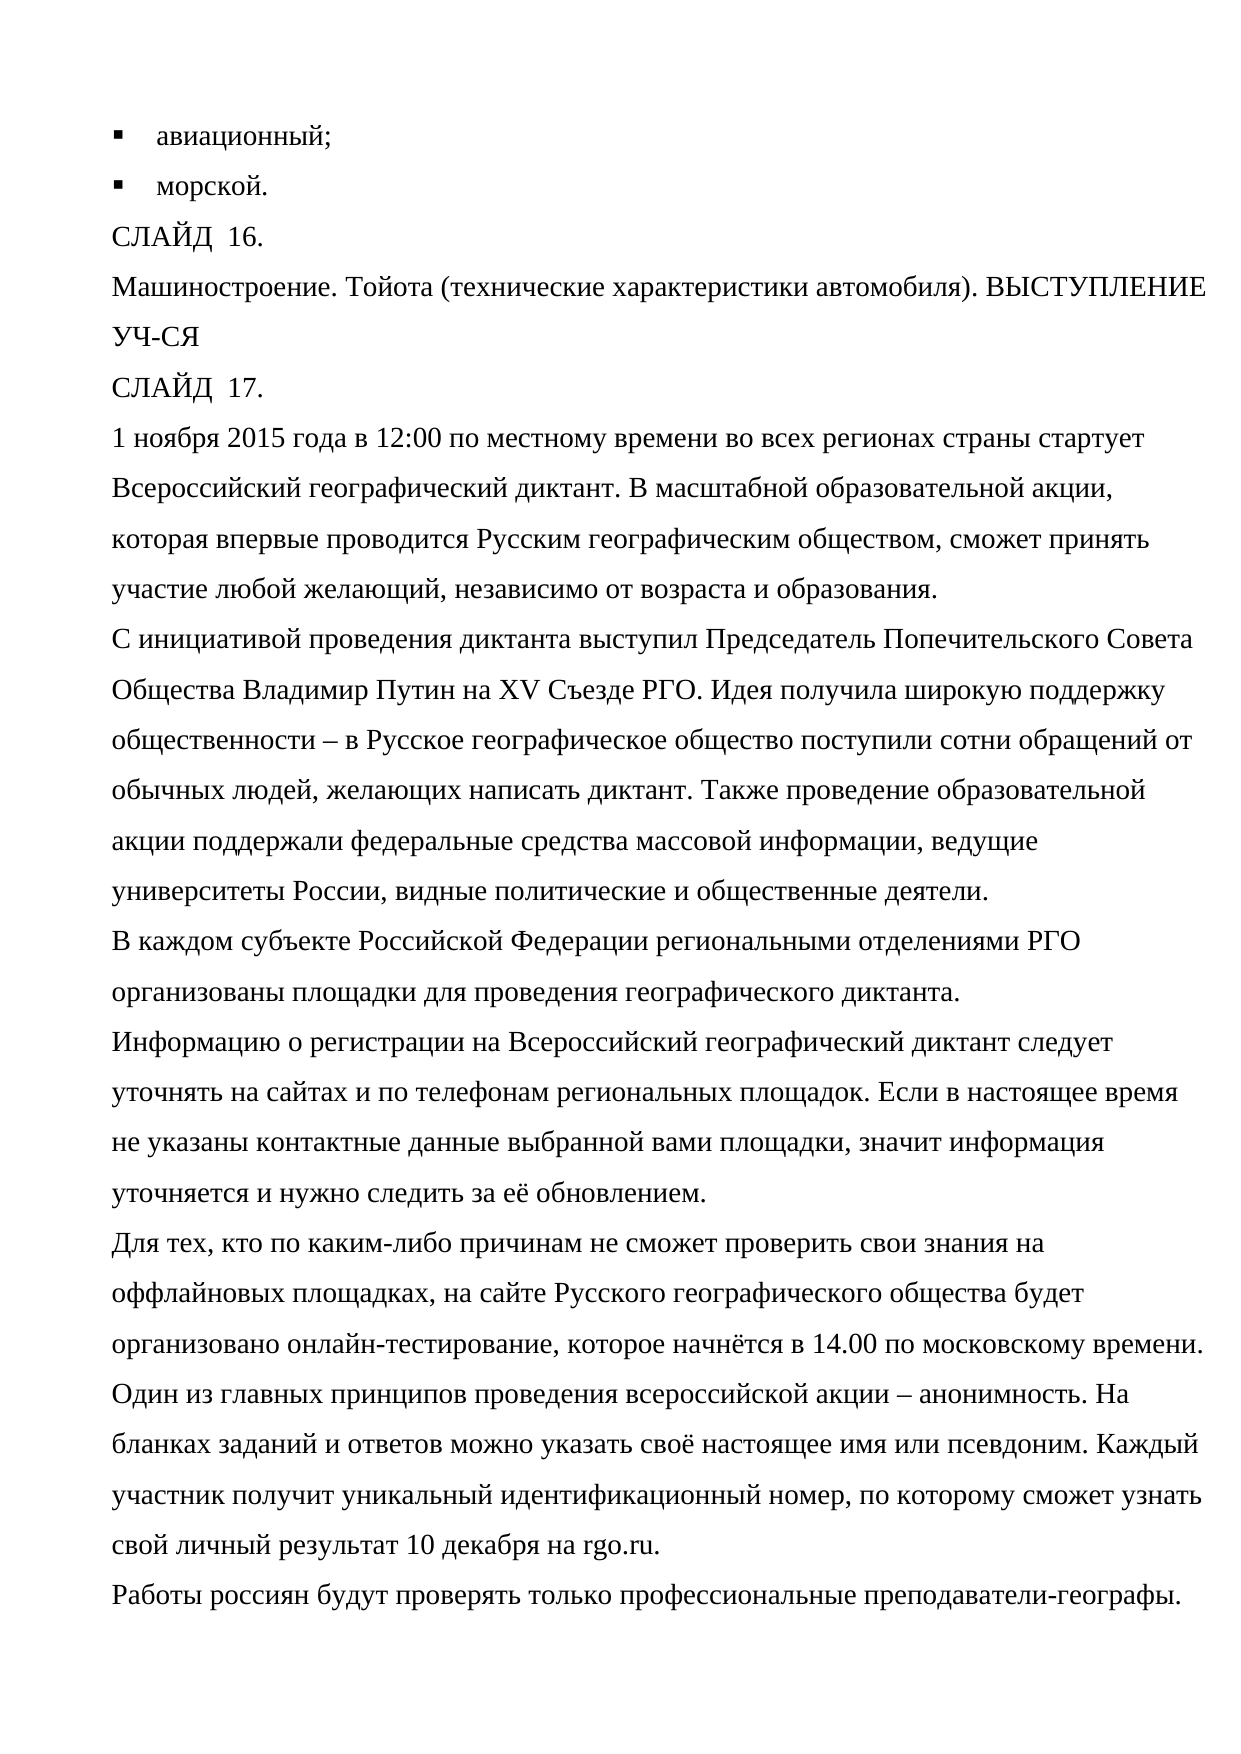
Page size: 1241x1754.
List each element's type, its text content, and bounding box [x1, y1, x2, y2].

text С инициативой проведения диктанта выступил Председатель Попечительского Совета Общества Владимир Путин на XV Съезде РГО. Идея получила широкую поддержку общественности – в Русское географическое общество поступили сотни обращений от обычных людей, желающих написать диктант. Также проведение образовательной акции поддержали федеральные средства массовой информации, ведущие университеты России, видные политические и общественные деятели. [111, 621, 1211, 907]
text СЛАЙД 16. [111, 219, 1211, 252]
text Работы россиян будут проверять только профессиональные преподаватели-географы. [111, 1577, 1211, 1611]
text Машиностроение. Тойота (технические характеристики автомобиля). ВЫСТУПЛЕНИЕ УЧ-СЯ [111, 269, 1211, 353]
list авиационный; [111, 118, 1211, 152]
text Для тех, кто по каким-либо причинам не сможет проверить свои знания на оффлайновых площадках, на сайте Русского географического общества будет организовано онлайн-тестирование, которое начнётся в 14.00 по московскому времени. [111, 1225, 1211, 1359]
text Один из главных принципов проведения всероссийской акции – анонимность. На бланках заданий и ответов можно указать своё настоящее имя или псевдоним. Каждый участник получит уникальный идентификационный номер, по которому сможет узнать свой личный результат 10 декабря на rgo.ru. [111, 1376, 1211, 1561]
list морской. [111, 168, 1211, 202]
text В каждом субъекте Российской Федерации региональными отделениями РГО организованы площадки для проведения географического диктанта. [111, 923, 1211, 1007]
text 1 ноября 2015 года в 12:00 по местному времени во всех регионах страны стартует Всероссийский географический диктант. В масштабной образовательной акции, которая впервые проводится Русским географическим обществом, сможет принять участие любой желающий, независимо от возраста и образования. [111, 420, 1211, 605]
text СЛАЙД 17. [111, 370, 1211, 403]
text Информацию о регистрации на Всероссийский географический диктант следует уточнять на сайтах и по телефонам региональных площадок. Если в настоящее время не указаны контактные данные выбранной вами площадки, значит информация уточняется и нужно следить за её обновлением. [111, 1024, 1211, 1208]
